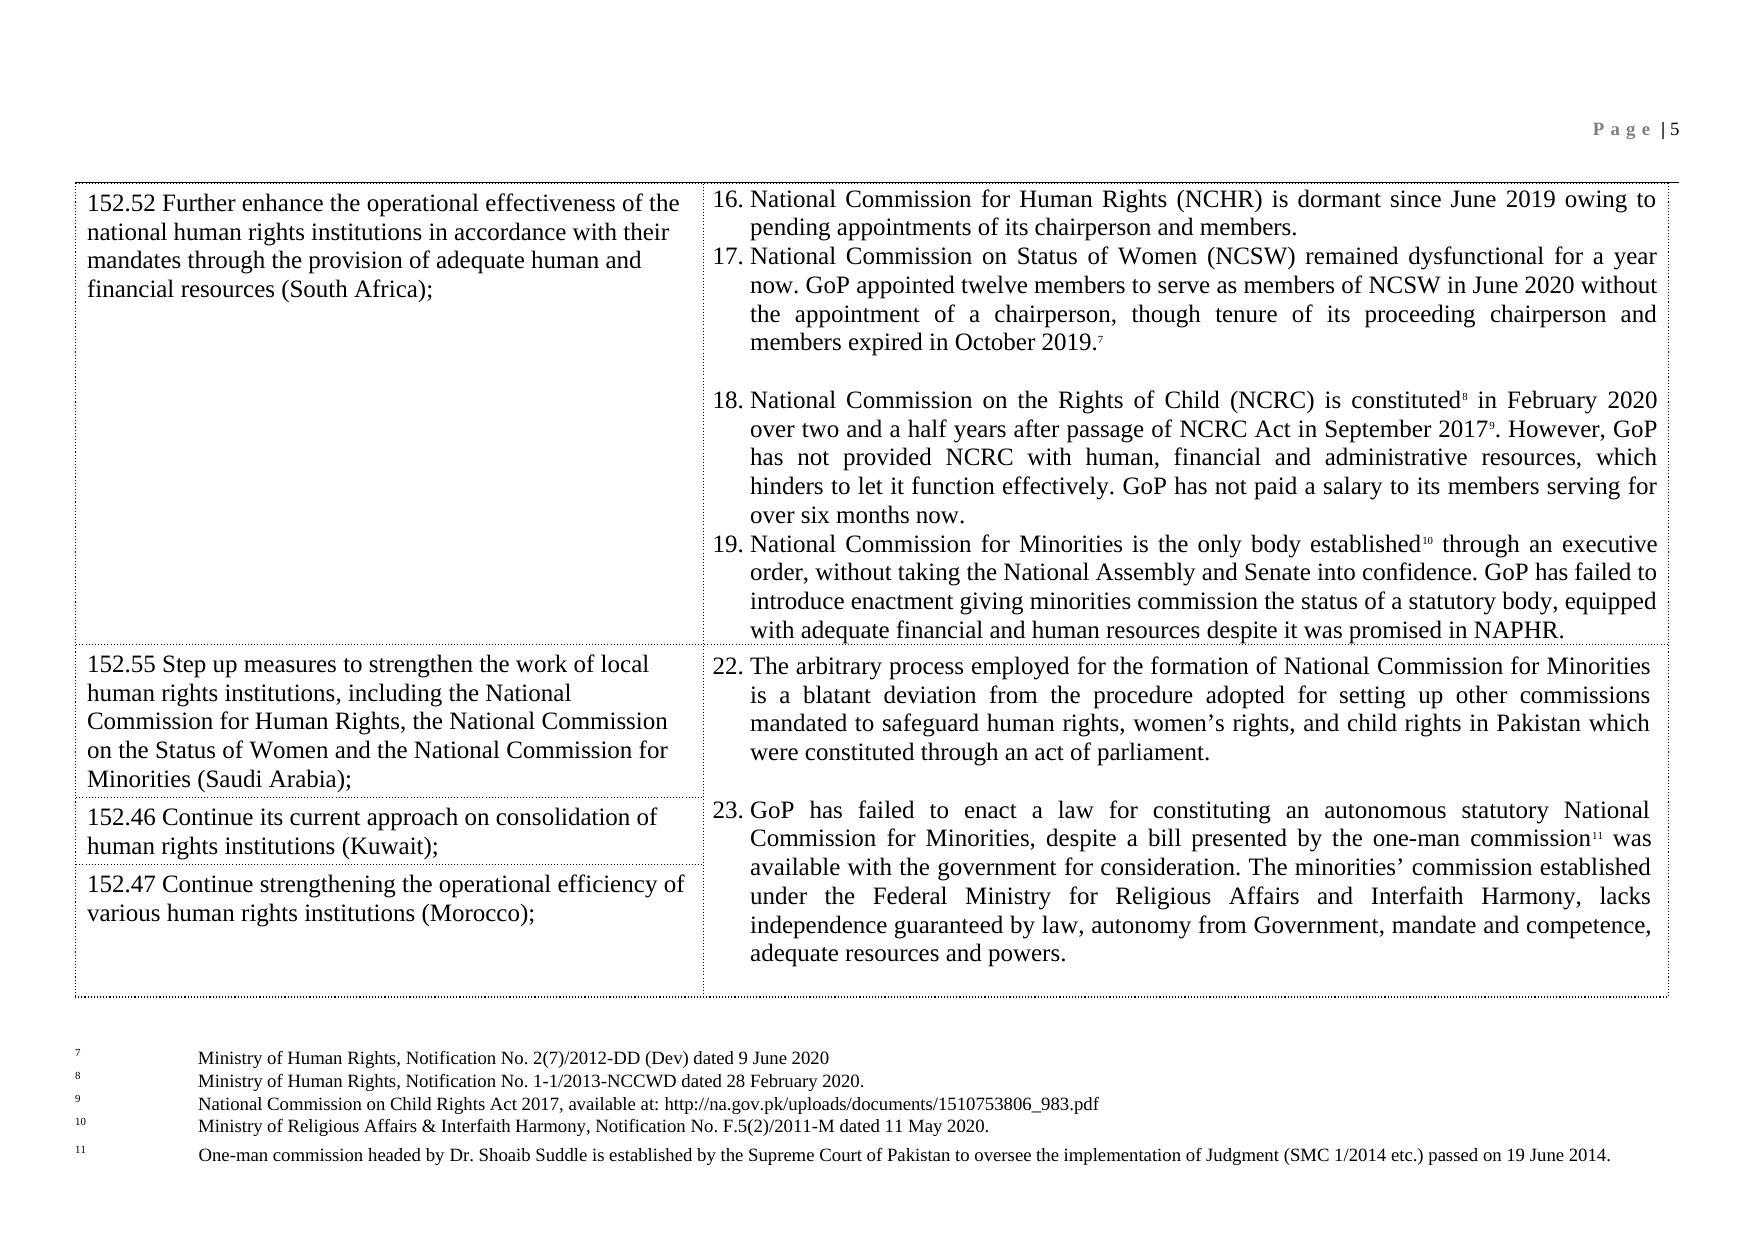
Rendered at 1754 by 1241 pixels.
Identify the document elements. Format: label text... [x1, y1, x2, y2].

table_cell 152.52 Further enhance the operational effectiveness of the national human rights institutions in accordance with their mandates through the provision of adequate human and financial resources (South Africa); [76, 183, 703, 644]
table_cell The arbitrary process employed for the formation of National Commission for Minorities is a blatant deviation from the procedure adopted for setting up other commissions mandated to safeguard human rights, women’s rights, and child rights in Pakistan which were constituted through an act of parliament. GoP has failed to enact a law for constituting an autonomous statutory National Commission for Minorities, despite a bill presented by the one-man commission was available with the government for consideration. The minorities’ commission established under the Federal Ministry for Religious Affairs and Interfaith Harmony, lacks independence guaranteed by law, autonomy from Government, mandate and competence, adequate resources and powers. GoP has failed to strengthen human rights institutions, as National Commission for Human Rights (NCHR) is dormant for 18 months now, National Commission on Status of Women (NCSW) remained dysfunctional for several months owing to pending appointments of its members. However, NCSW’s chairperson has not been appointed till the submission of this report. [703, 644, 1669, 996]
table_cell 152.46 Continue its current approach on consolidation of human rights institutions (Kuwait); [76, 797, 703, 864]
table_cell 152.55 Step up measures to strengthen the work of local human rights institutions, including the National Commission for Human Rights, the National Commission on the Status of Women and the National Commission for Minorities (Saudi Arabia); [76, 644, 703, 797]
table_cell 152.47 Continue strengthening the operational efficiency of various human rights institutions (Morocco); [76, 864, 703, 996]
